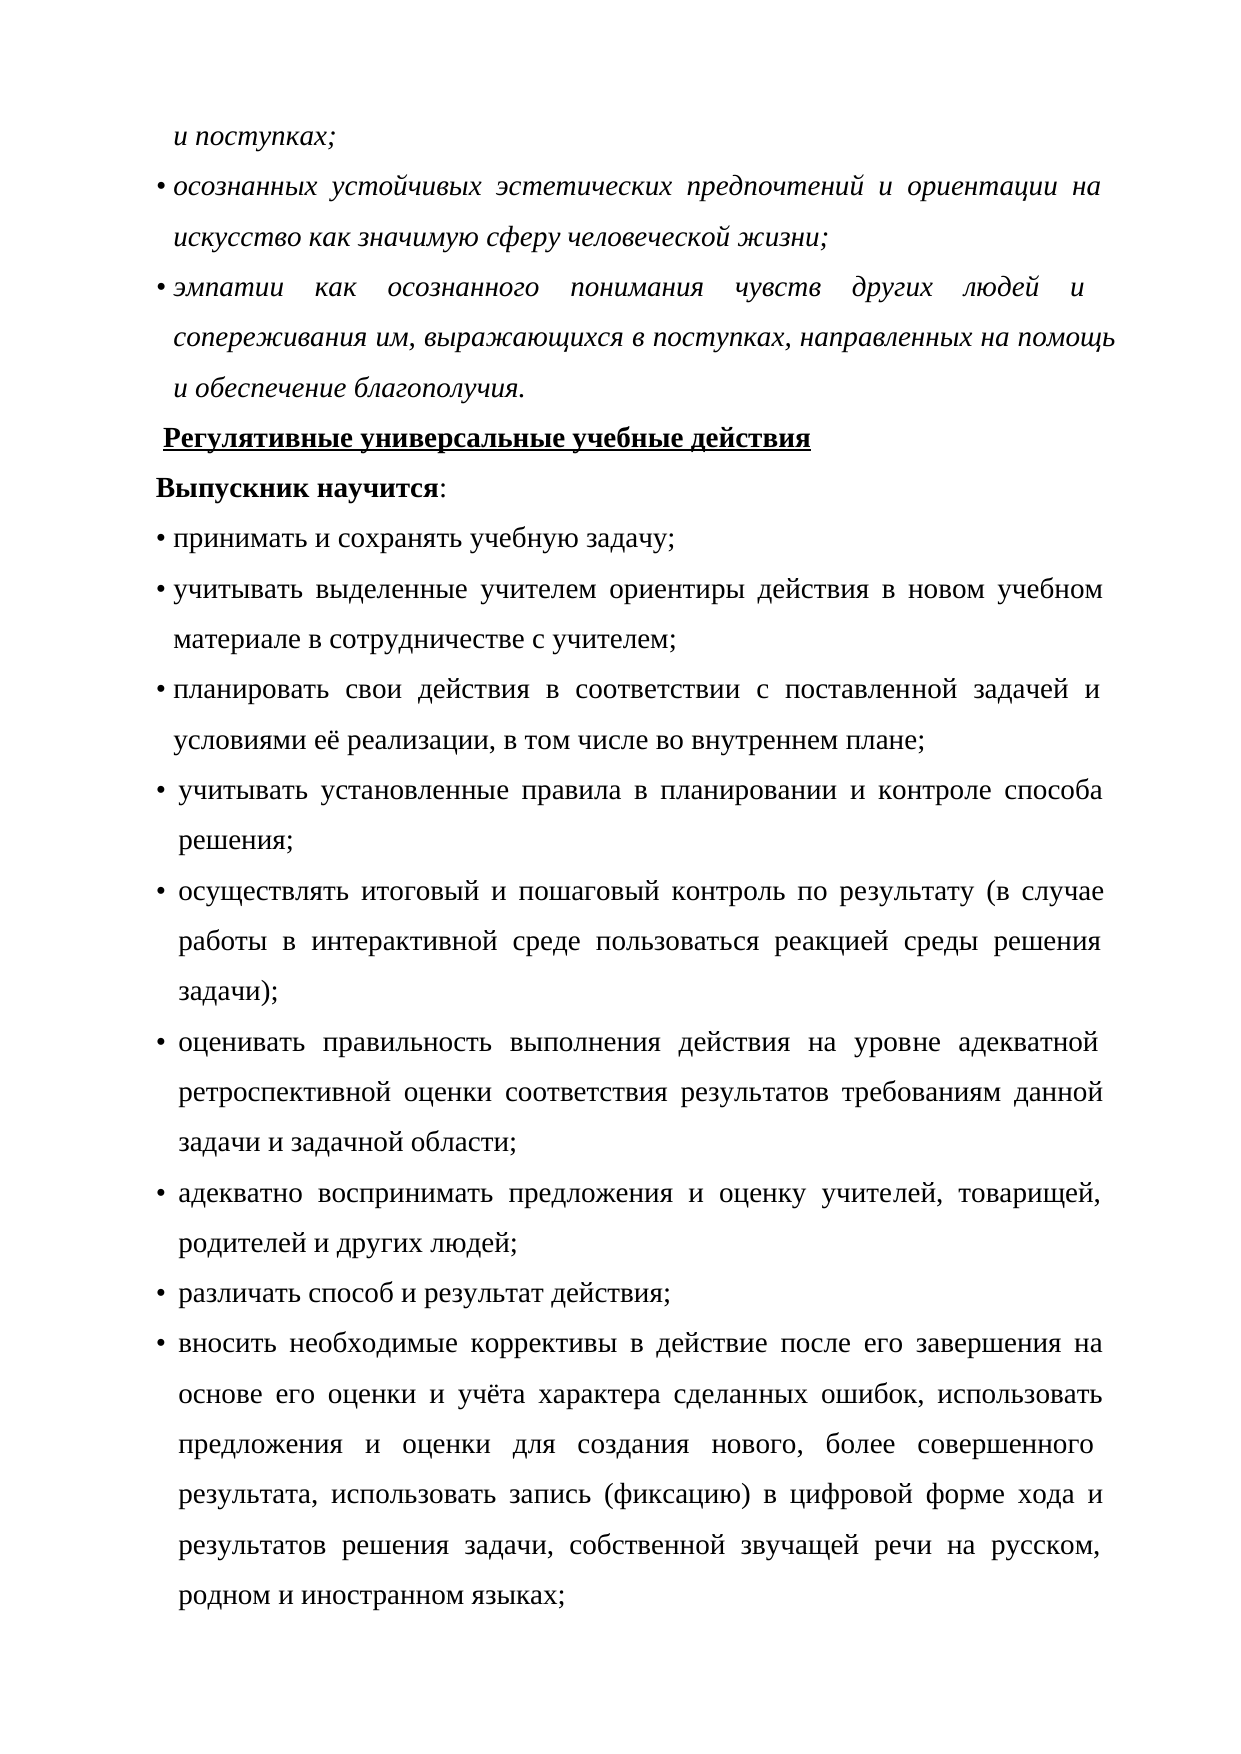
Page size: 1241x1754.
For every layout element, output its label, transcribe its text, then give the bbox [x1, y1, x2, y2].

text Регулятивные универсальные учебные действия [118, 420, 1116, 453]
list осознанных устойчивых эстетических предпочтений и ориентации на искусство как значимую сферу человеческой жизни; [118, 168, 1116, 252]
text • вносить необходимые коррективы в действие после его завершения на основе его оценки и учёта характера сделанных ошибок, использовать предложения и оценки для создания нового, более совершенного результата, использовать запись (фиксацию) в цифровой форме хода и результатов решения задачи, собственной звучащей речи на русском, родном и иностранном языках; [118, 1326, 1116, 1611]
text • оценивать правильность выполнения действия на уровне адекватной ретроспективной оценки соответствия результатов требованиям данной задачи и задачной области; [118, 1024, 1116, 1158]
list учитывать выделенные учителем ориентиры действия в новом учебном материале в сотрудничестве с учителем; [118, 571, 1116, 655]
list планировать свои действия в соответствии с поставленной задачей и условиями её реализации, в том числе во внутреннем плане; [118, 672, 1116, 755]
text Выпускник научится: [118, 470, 1116, 504]
text • осуществлять итоговый и пошаговый контроль по результату (в случае работы в интерактивной среде пользоваться реакцией среды решения задачи); [118, 873, 1116, 1007]
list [118, 118, 1116, 152]
list эмпатии как осознанного понимания чувств других людей и сопереживания им, выражающихся в поступках, направленных на помощь и обеспечение благополучия. [118, 269, 1116, 403]
text • адекватно воспринимать предложения и оценку учителей, товарищей, родителей и других людей; [118, 1175, 1116, 1258]
list принимать и сохранять учебную задачу; [118, 521, 1116, 554]
text • различать способ и результат действия; [118, 1275, 1116, 1309]
text • учитывать установленные правила в планировании и контроле способа решения; [118, 772, 1116, 856]
